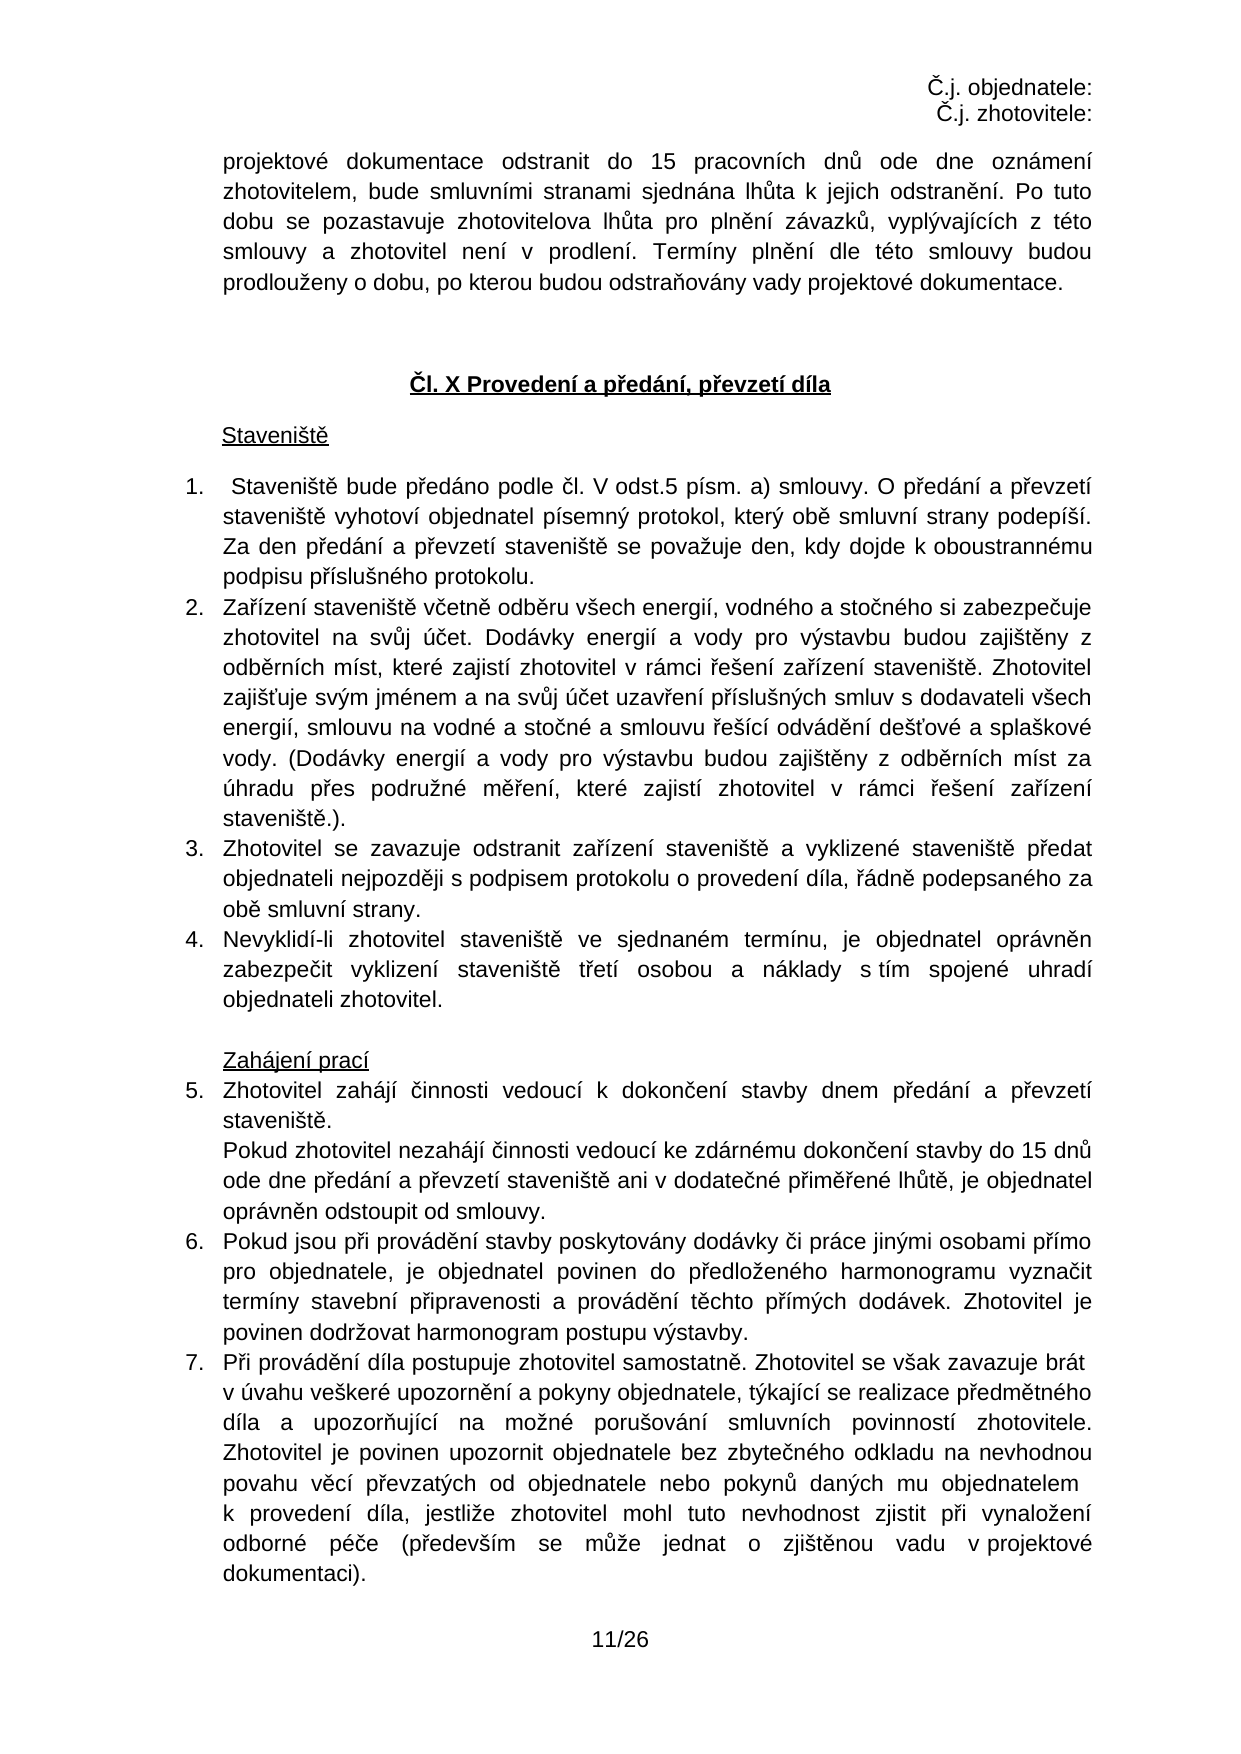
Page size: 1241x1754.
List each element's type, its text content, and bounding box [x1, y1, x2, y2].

list Pokud jsou při provádění stavby poskytovány dodávky či práce jinými osobami přímo pro objednatele, je objednatel povinen do předloženého harmonogramu vyznačit termíny stavební připravenosti a provádění těchto přímých dodávek. Zhotovitel je povinen dodržovat harmonogram postupu výstavby. [185, 1228, 1093, 1345]
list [185, 148, 1093, 295]
list Staveniště bude předáno podle čl. V odst.5 písm. a) smlouvy. O předání a převzetí staveniště vyhotoví objednatel písemný protokol, který obě smluvní strany podepíší. Za den předání a převzetí staveniště se považuje den, kdy dojde k oboustrannému podpisu příslušného protokolu. [185, 473, 1093, 589]
text Staveniště [148, 422, 1093, 448]
list Při provádění díla postupuje zhotovitel samostatně. Zhotovitel se však zavazuje brát v úvahu veškeré upozornění a pokyny objednatele, týkající se realizace předmětného díla a upozorňující na možné porušování smluvních povinností zhotovitele. Zhotovitel je povinen upozornit objednatele bez zbytečného odkladu na nevhodnou povahu věcí převzatých od objednatele nebo pokynů daných mu objednatelem k provedení díla, jestliže zhotovitel mohl tuto nevhodnost zjistit při vynaložení odborné péče (především se může jednat o zjištěnou vadu v projektové dokumentaci). [185, 1349, 1093, 1586]
list Zahájení prací [223, 1047, 1093, 1073]
text Čl. X Provedení a předání, převzetí díla [148, 371, 1093, 397]
list Zařízení staveniště včetně odběru všech energií, vodného a stočného si zabezpečuje zhotovitel na svůj účet. Dodávky energií a vody pro výstavbu budou zajištěny z odběrních míst, které zajistí zhotovitel v rámci řešení zařízení staveniště. Zhotovitel zajišťuje svým jménem a na svůj účet uzavření příslušných smluv s dodavateli všech energií, smlouvu na vodné a stočné a smlouvu řešící odvádění dešťové a splaškové vody. (Dodávky energií a vody pro výstavbu budou zajištěny z odběrních míst za úhradu přes podružné měření, které zajistí zhotovitel v rámci řešení zařízení staveniště.). [185, 593, 1093, 831]
list Zhotovitel zahájí činnosti vedoucí k dokončení stavby dnem předání a převzetí staveniště. Pokud zhotovitel nezahájí činnosti vedoucí ke zdárnému dokončení stavby do 15 dnů ode dne předání a převzetí staveniště ani v dodatečné přiměřené lhůtě, je objednatel oprávněn odstoupit od smlouvy. [185, 1077, 1093, 1224]
list Zhotovitel se zavazuje odstranit zařízení staveniště a vyklizené staveniště předat objednateli nejpozději s podpisem protokolu o provedení díla, řádně podepsaného za obě smluvní strany. [185, 835, 1093, 922]
list Nevyklidí-li zhotovitel staveniště ve sjednaném termínu, je objednatel oprávněn zabezpečit vyklizení staveniště třetí osobou a náklady s tím spojené uhradí objednateli zhotovitel. [185, 926, 1093, 1012]
